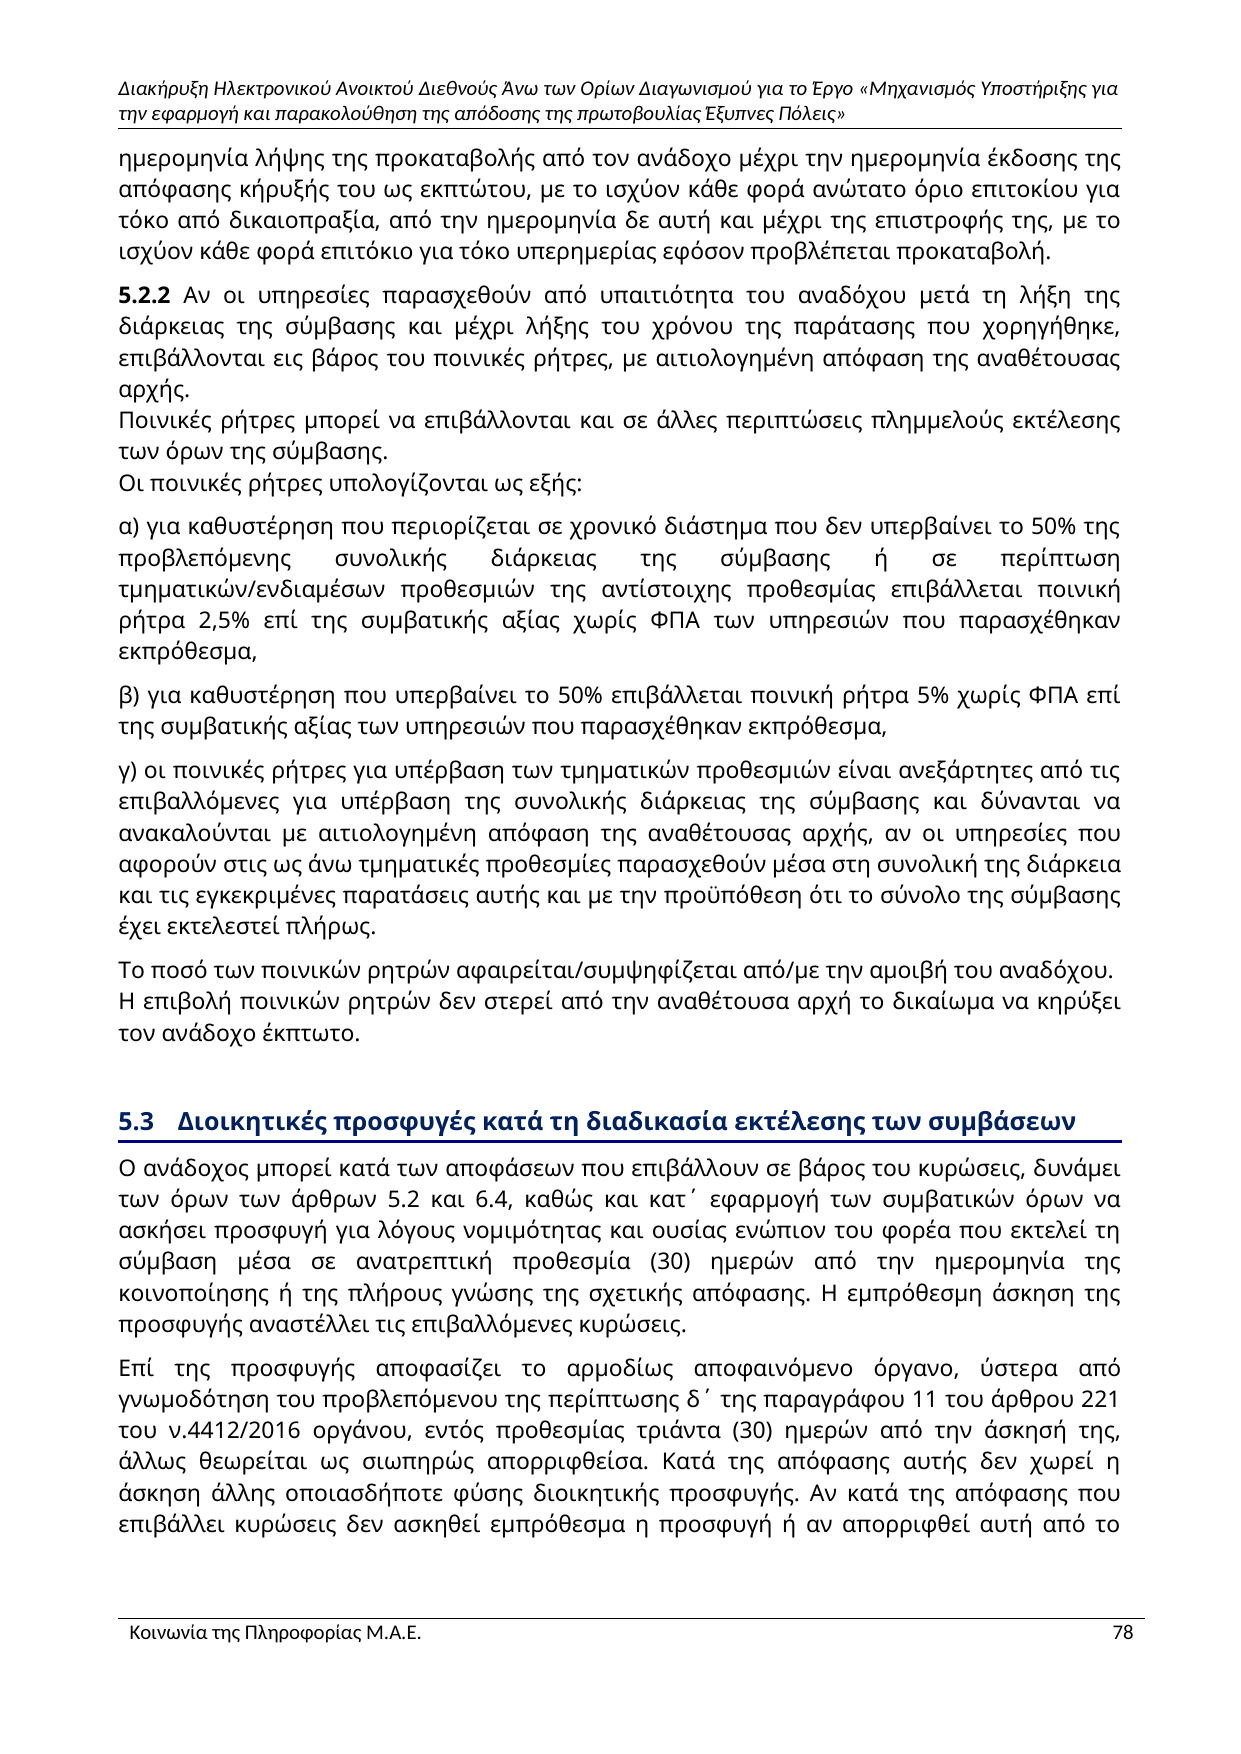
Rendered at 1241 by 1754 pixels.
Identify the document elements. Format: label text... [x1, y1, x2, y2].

text Ποινικές ρήτρες μπορεί να επιβάλλονται και σε άλλες περιπτώσεις πλημμελούς εκτέλεσης των όρων της σύμβασης. [118, 404, 1122, 466]
text γ) οι ποινικές ρήτρες για υπέρβαση των τμηματικών προθεσμιών είναι ανεξάρτητες από τις επιβαλλόμενες για υπέρβαση της συνολικής διάρκειας της σύμβασης και δύνανται να ανακαλούνται με αιτιολογημένη απόφαση της αναθέτουσας αρχής, αν οι υπηρεσίες που αφορούν στις ως άνω τμηματικές προθεσμίες παρασχεθούν μέσα στη συνολική της διάρκεια και τις εγκεκριμένες παρατάσεις αυτής και με την προϋπόθεση ότι το σύνολο της σύμβασης έχει εκτελεστεί πλήρως. [118, 754, 1122, 941]
text α) για καθυστέρηση που περιορίζεται σε χρονικό διάστημα που δεν υπερβαίνει το 50% της προβλεπόμενης συνολικής διάρκειας της σύμβασης ή σε περίπτωση τμηματικών/ενδιαμέσων προθεσμιών της αντίστοιχης προθεσμίας επιβάλλεται ποινική ρήτρα 2,5% επί της συμβατικής αξίας χωρίς ΦΠΑ των υπηρεσιών που παρασχέθηκαν εκπρόθεσμα, [118, 510, 1122, 666]
text Ο ανάδοχος μπορεί κατά των αποφάσεων που επιβάλλουν σε βάρος του κυρώσεις, δυνάμει των όρων των άρθρων 5.2 και 6.4, καθώς και κατ΄ εφαρμογή των συμβατικών όρων να ασκήσει προσφυγή για λόγους νομιμότητας και ουσίας ενώπιον του φορέα που εκτελεί τη σύμβαση μέσα σε ανατρεπτική προθεσμία (30) ημερών από την ημερομηνία της κοινοποίησης ή της πλήρους γνώσης της σχετικής απόφασης. Η εμπρόθεσμη άσκηση της προσφυγής αναστέλλει τις επιβαλλόμενες κυρώσεις. [118, 1152, 1122, 1339]
subtitle 5.3 Διοικητικές προσφυγές κατά τη διαδικασία εκτέλεσης των συμβάσεων [118, 1104, 1122, 1140]
text Οι ποινικές ρήτρες υπολογίζονται ως εξής: [118, 466, 1122, 498]
text Το ποσό των ποινικών ρητρών αφαιρείται/συμψηφίζεται από/με την αμοιβή του αναδόχου. [118, 954, 1122, 985]
text Η επιβολή ποινικών ρητρών δεν στερεί από την αναθέτουσα αρχή το δικαίωμα να κηρύξει τον ανάδοχο έκπτωτο. [118, 985, 1122, 1048]
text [118, 1352, 1122, 1539]
text 5.2.2 Αν οι υπηρεσίες παρασχεθούν από υπαιτιότητα του αναδόχου μετά τη λήξη της διάρκειας της σύμβασης και μέχρι λήξης του χρόνου της παράτασης που χορηγήθηκε, επιβάλλονται εις βάρος του ποινικές ρήτρες, με αιτιολογημένη απόφαση της αναθέτουσας αρχής. [118, 279, 1122, 404]
text β) για καθυστέρηση που υπερβαίνει το 50% επιβάλλεται ποινική ρήτρα 5% χωρίς ΦΠΑ επί της συμβατικής αξίας των υπηρεσιών που παρασχέθηκαν εκπρόθεσμα, [118, 679, 1122, 741]
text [118, 141, 1122, 266]
